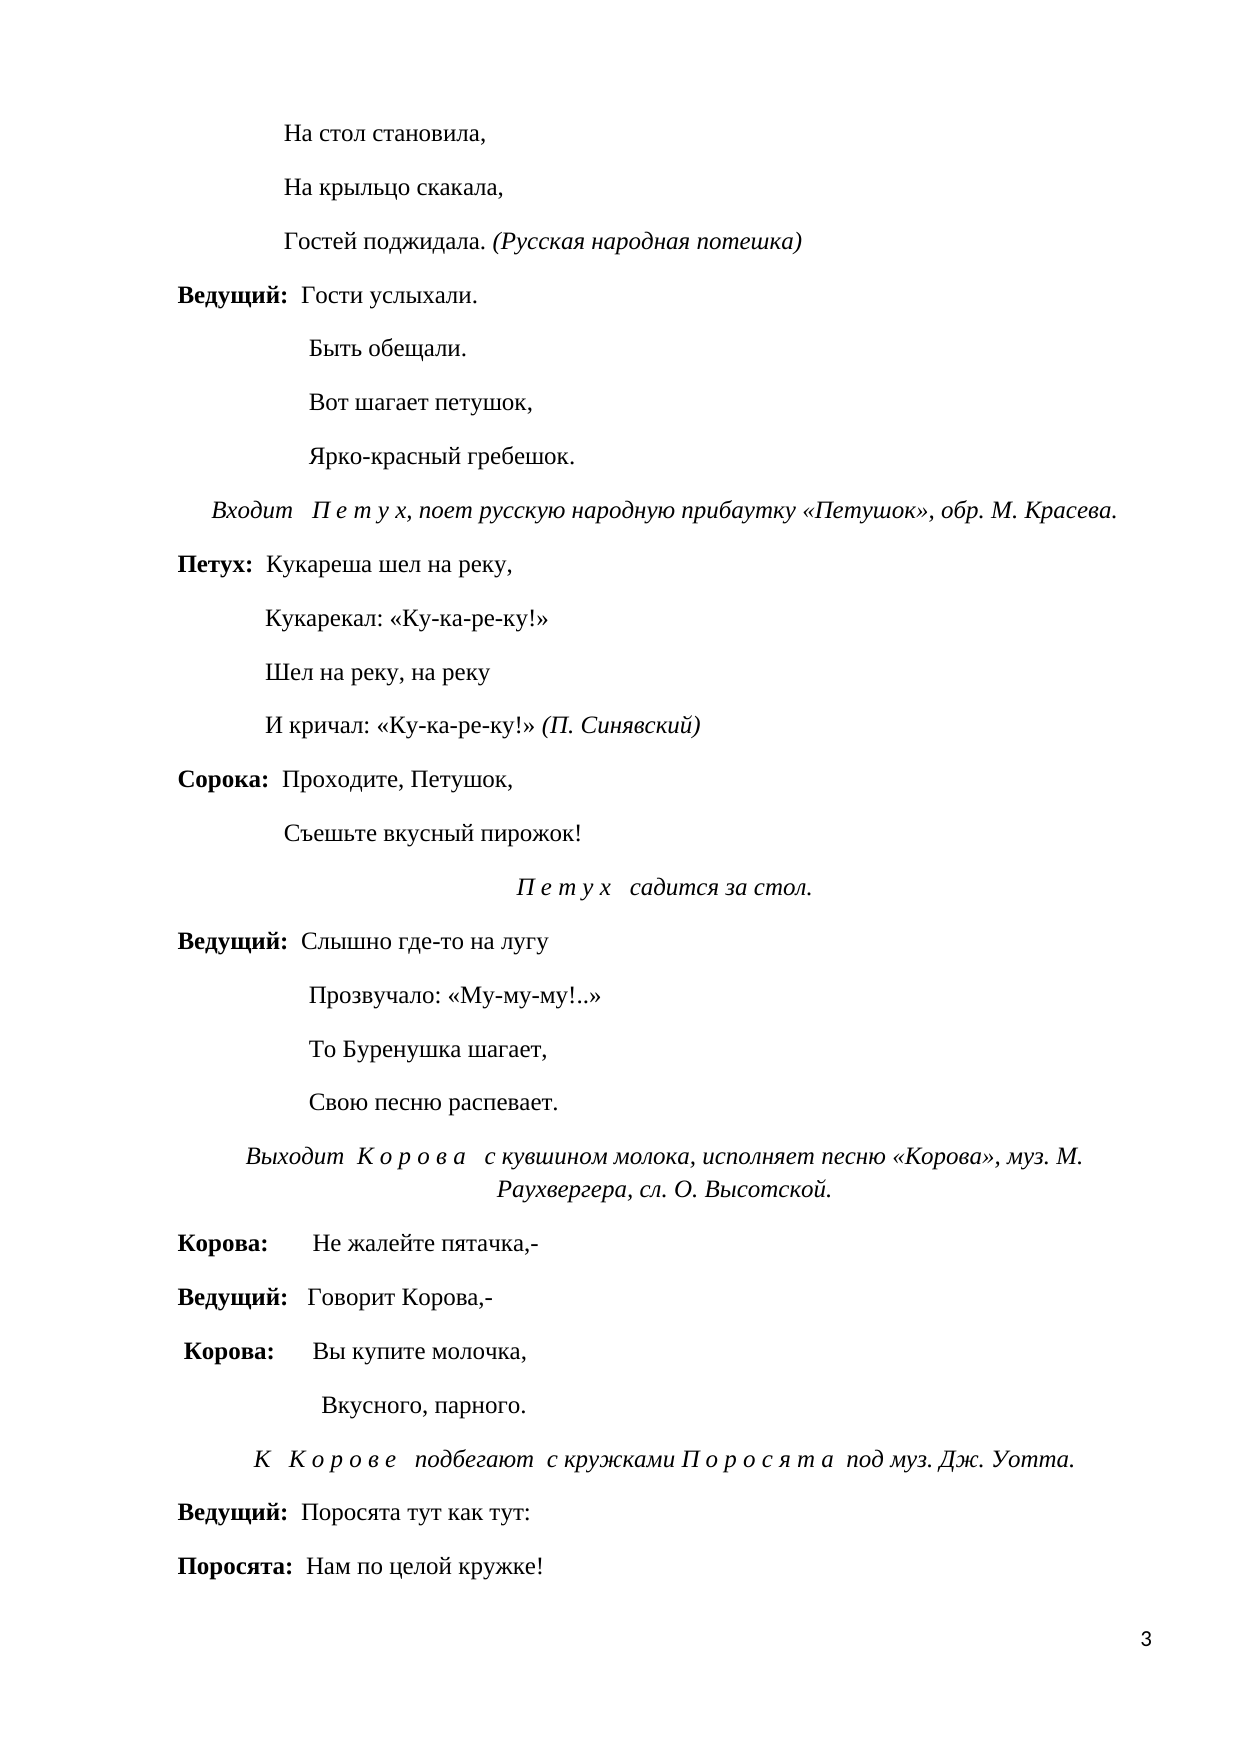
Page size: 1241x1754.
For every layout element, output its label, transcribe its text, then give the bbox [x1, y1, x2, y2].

text Прозвучало: «Му-му-му!..» [177, 980, 1152, 1008]
text Кукарекал: «Ку-ка-ре-ку!» [177, 603, 1152, 632]
text Входит П е т у х, поет русскую народную прибаутку «Петушок», обр. М. Красева. [177, 495, 1152, 524]
text К К о р о в е подбегают с кружками П о р о с я т а под муз. Дж. Уотта. [177, 1444, 1152, 1472]
text Выходит К о р о в а с кувшином молока, исполняет песню «Корова», муз. М. Раухвергера, сл. О. Высотской. [177, 1141, 1152, 1203]
text Ведущий: Гости услыхали. [177, 280, 1152, 308]
text Ведущий: Слышно где-то на лугу [177, 926, 1152, 955]
text Петух: Кукареша шел на реку, [177, 549, 1152, 578]
text Быть обещали. [177, 333, 1152, 362]
text На стол становила, [177, 118, 1152, 147]
text Ярко-красный гребешок. [177, 441, 1152, 470]
text Вкусного, парного. [177, 1390, 1152, 1418]
text Съешьте вкусный пирожок! [177, 818, 1152, 847]
text Вот шагает петушок, [177, 387, 1152, 416]
text Гостей поджидала. (Русская народная потешка) [177, 226, 1152, 254]
text То Буренушка шагает, [177, 1034, 1152, 1062]
text Ведущий: Поросята тут как тут: [177, 1497, 1152, 1526]
text И кричал: «Ку-ка-ре-ку!» (П. Синявский) [177, 711, 1152, 739]
text Ведущий: Говорит Корова,- [177, 1282, 1152, 1311]
text Свою песню распевает. [177, 1087, 1152, 1116]
text Сорока: Проходите, Петушок, [177, 764, 1152, 793]
text П е т у х садится за стол. [177, 872, 1152, 901]
text На крыльцо скакала, [177, 172, 1152, 201]
text Корова: Вы купите молочка, [177, 1336, 1152, 1365]
text Поросята: Нам по целой кружке! [177, 1551, 1152, 1580]
text Шел на реку, на реку [177, 657, 1152, 685]
text Корова: Не жалейте пятачка,- [177, 1228, 1152, 1257]
